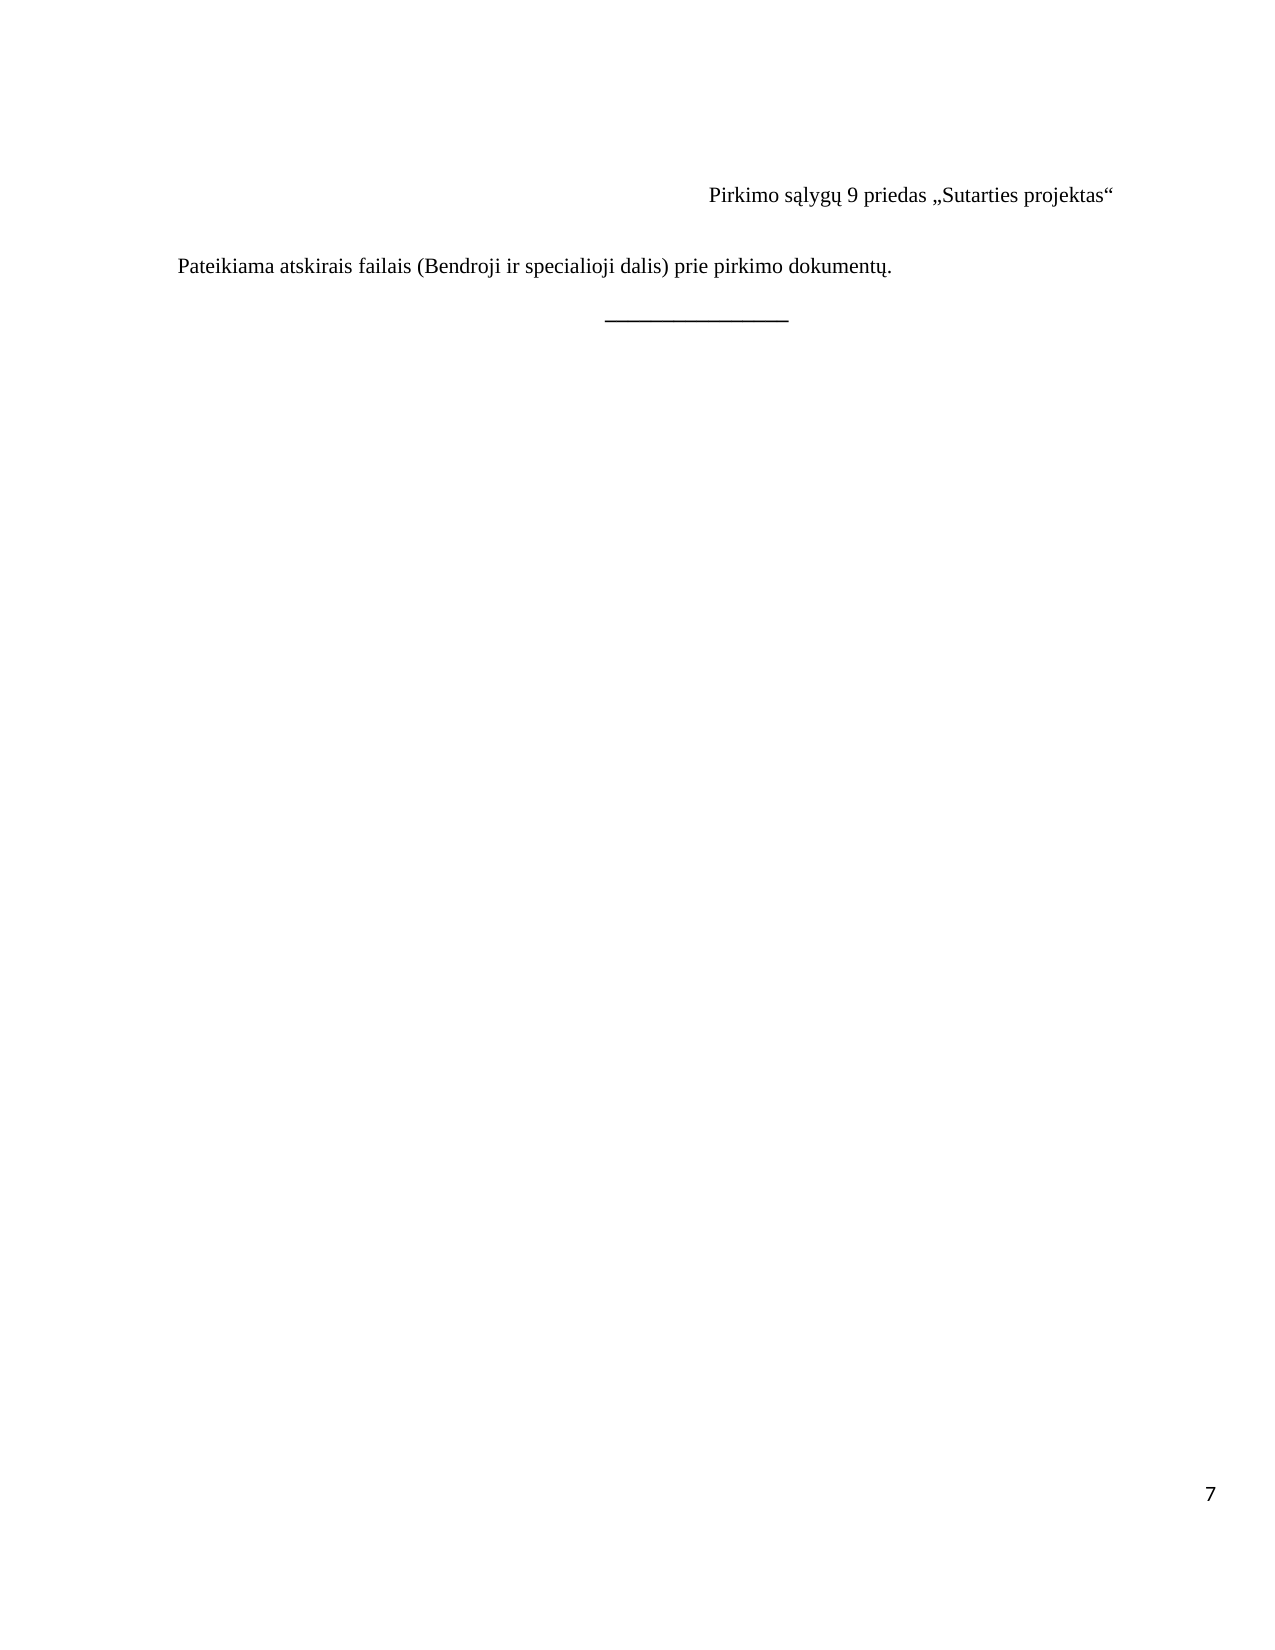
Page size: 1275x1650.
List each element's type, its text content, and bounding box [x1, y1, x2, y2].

text ________________ [177, 298, 1216, 325]
text Pateikiama atskirais failais (Bendroji ir specialioji dalis) prie pirkimo dokumentų. [177, 253, 1216, 278]
subtitle Pirkimo sąlygų 9 priedas „Sutarties projektas“ [709, 182, 1216, 207]
